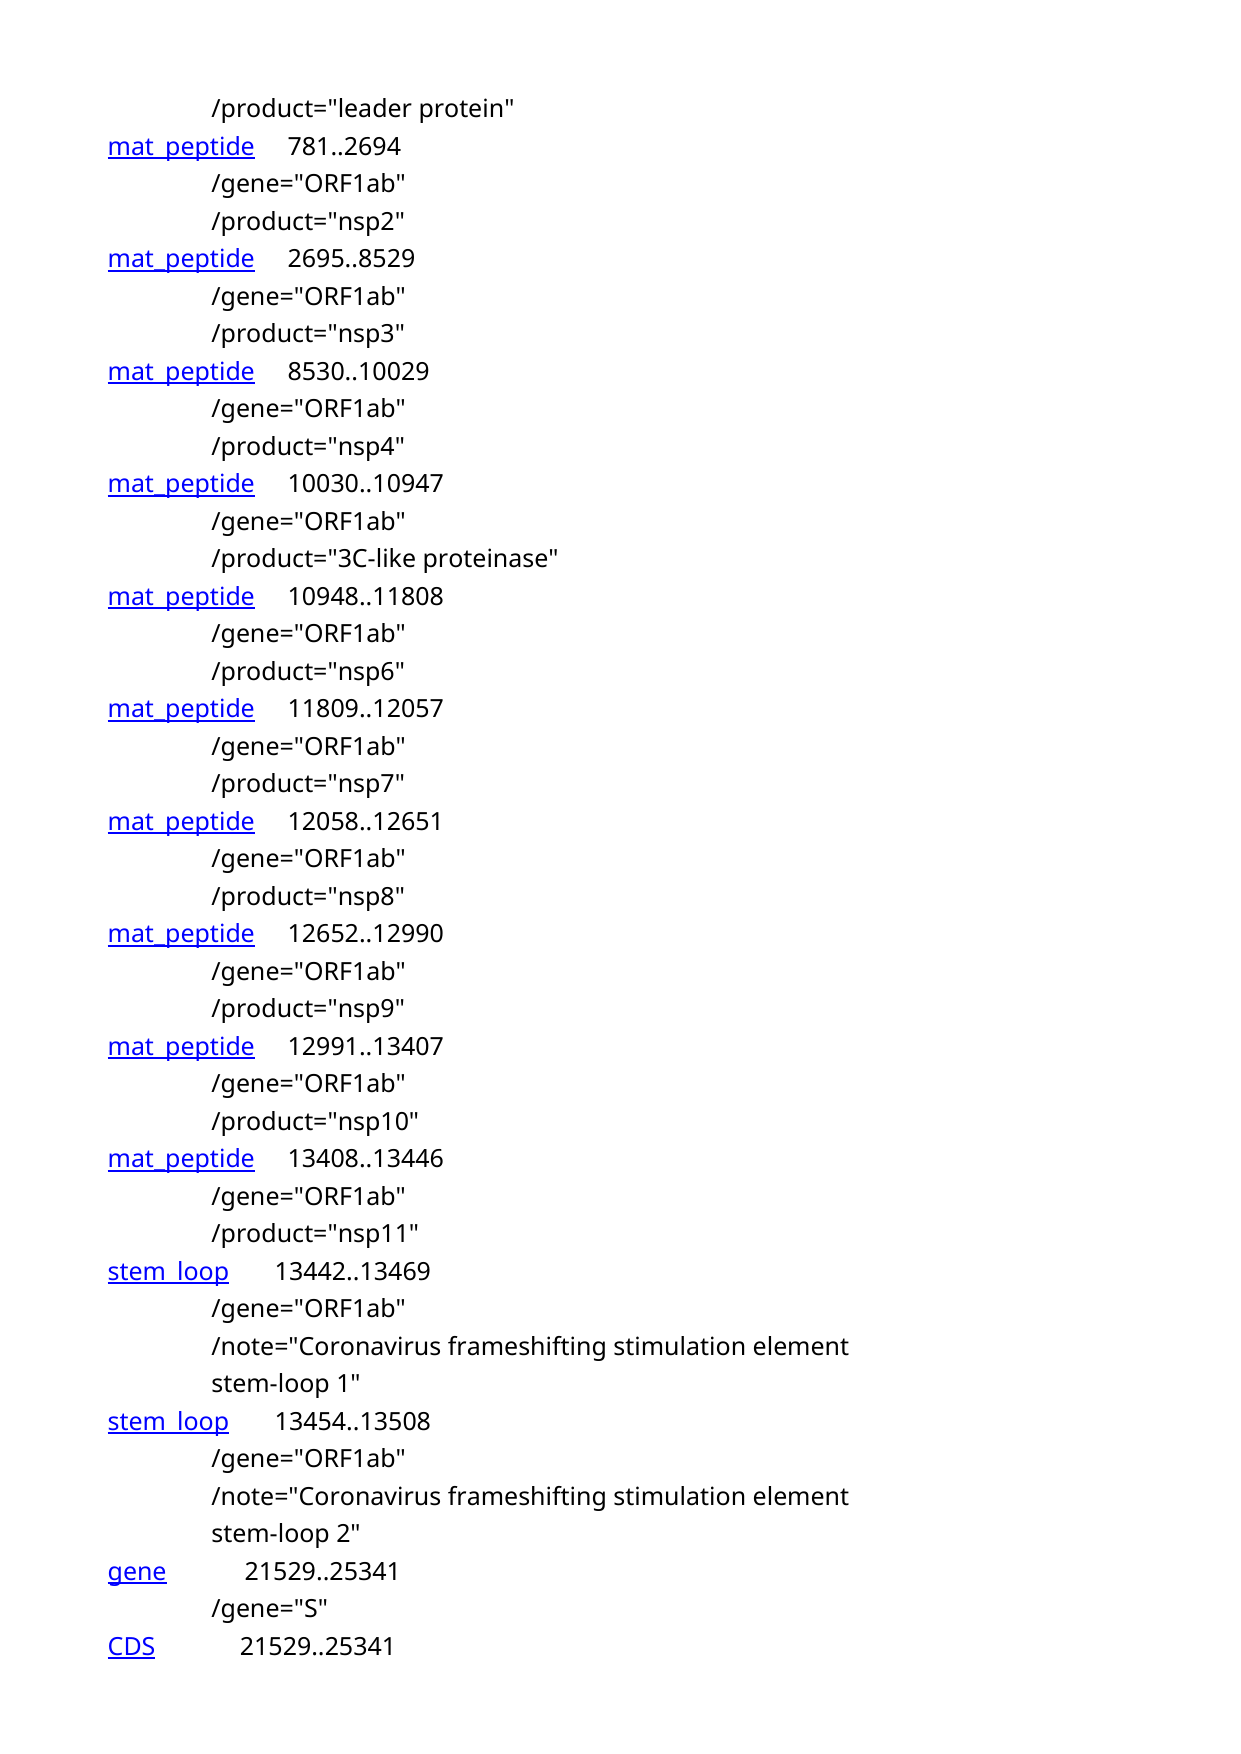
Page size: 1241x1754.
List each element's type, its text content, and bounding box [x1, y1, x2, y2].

text mat_peptide 2695..8529 [75, 239, 1165, 277]
text /product="nsp10" [75, 1102, 1165, 1139]
text /gene="ORF1ab" [75, 1064, 1165, 1102]
text gene 21529..25341 [75, 1552, 1165, 1589]
text /gene="ORF1ab" [75, 277, 1165, 314]
text /gene="ORF1ab" [75, 389, 1165, 427]
text /gene="ORF1ab" [75, 1289, 1165, 1327]
text /product="nsp7" [75, 764, 1165, 802]
text mat_peptide 10948..11808 [75, 577, 1165, 614]
text /gene="ORF1ab" [75, 502, 1165, 539]
text mat_peptide 8530..10029 [75, 352, 1165, 389]
text CDS 21529..25341 [75, 1627, 1165, 1664]
text /gene="ORF1ab" [75, 1177, 1165, 1214]
text /gene="ORF1ab" [75, 952, 1165, 989]
text /note="Coronavirus frameshifting stimulation element [75, 1327, 1165, 1364]
text stem-loop 1" [75, 1364, 1165, 1402]
text /product="nsp8" [75, 877, 1165, 914]
text mat_peptide 12991..13407 [75, 1027, 1165, 1064]
text mat_peptide 10030..10947 [75, 464, 1165, 502]
text stem-loop 2" [75, 1514, 1165, 1552]
text /product="nsp4" [75, 427, 1165, 464]
text /product="leader protein" [75, 89, 1165, 127]
text /product="nsp6" [75, 652, 1165, 689]
text /product="nsp3" [75, 314, 1165, 352]
text /gene="ORF1ab" [75, 614, 1165, 652]
text /gene="ORF1ab" [75, 164, 1165, 202]
text /product="nsp2" [75, 202, 1165, 239]
text /gene="ORF1ab" [75, 727, 1165, 764]
text /note="Coronavirus frameshifting stimulation element [75, 1477, 1165, 1514]
text mat_peptide 11809..12057 [75, 689, 1165, 727]
text stem_loop 13454..13508 [75, 1402, 1165, 1439]
text mat_peptide 781..2694 [75, 127, 1165, 164]
text mat_peptide 13408..13446 [75, 1139, 1165, 1177]
text mat_peptide 12652..12990 [75, 914, 1165, 952]
text stem_loop 13442..13469 [75, 1252, 1165, 1289]
text /product="nsp9" [75, 989, 1165, 1027]
text /gene="ORF1ab" [75, 1439, 1165, 1477]
text /product="nsp11" [75, 1214, 1165, 1252]
text /gene="ORF1ab" [75, 839, 1165, 877]
text /gene="S" [75, 1589, 1165, 1627]
text /product="3C-like proteinase" [75, 539, 1165, 577]
text mat_peptide 12058..12651 [75, 802, 1165, 839]
